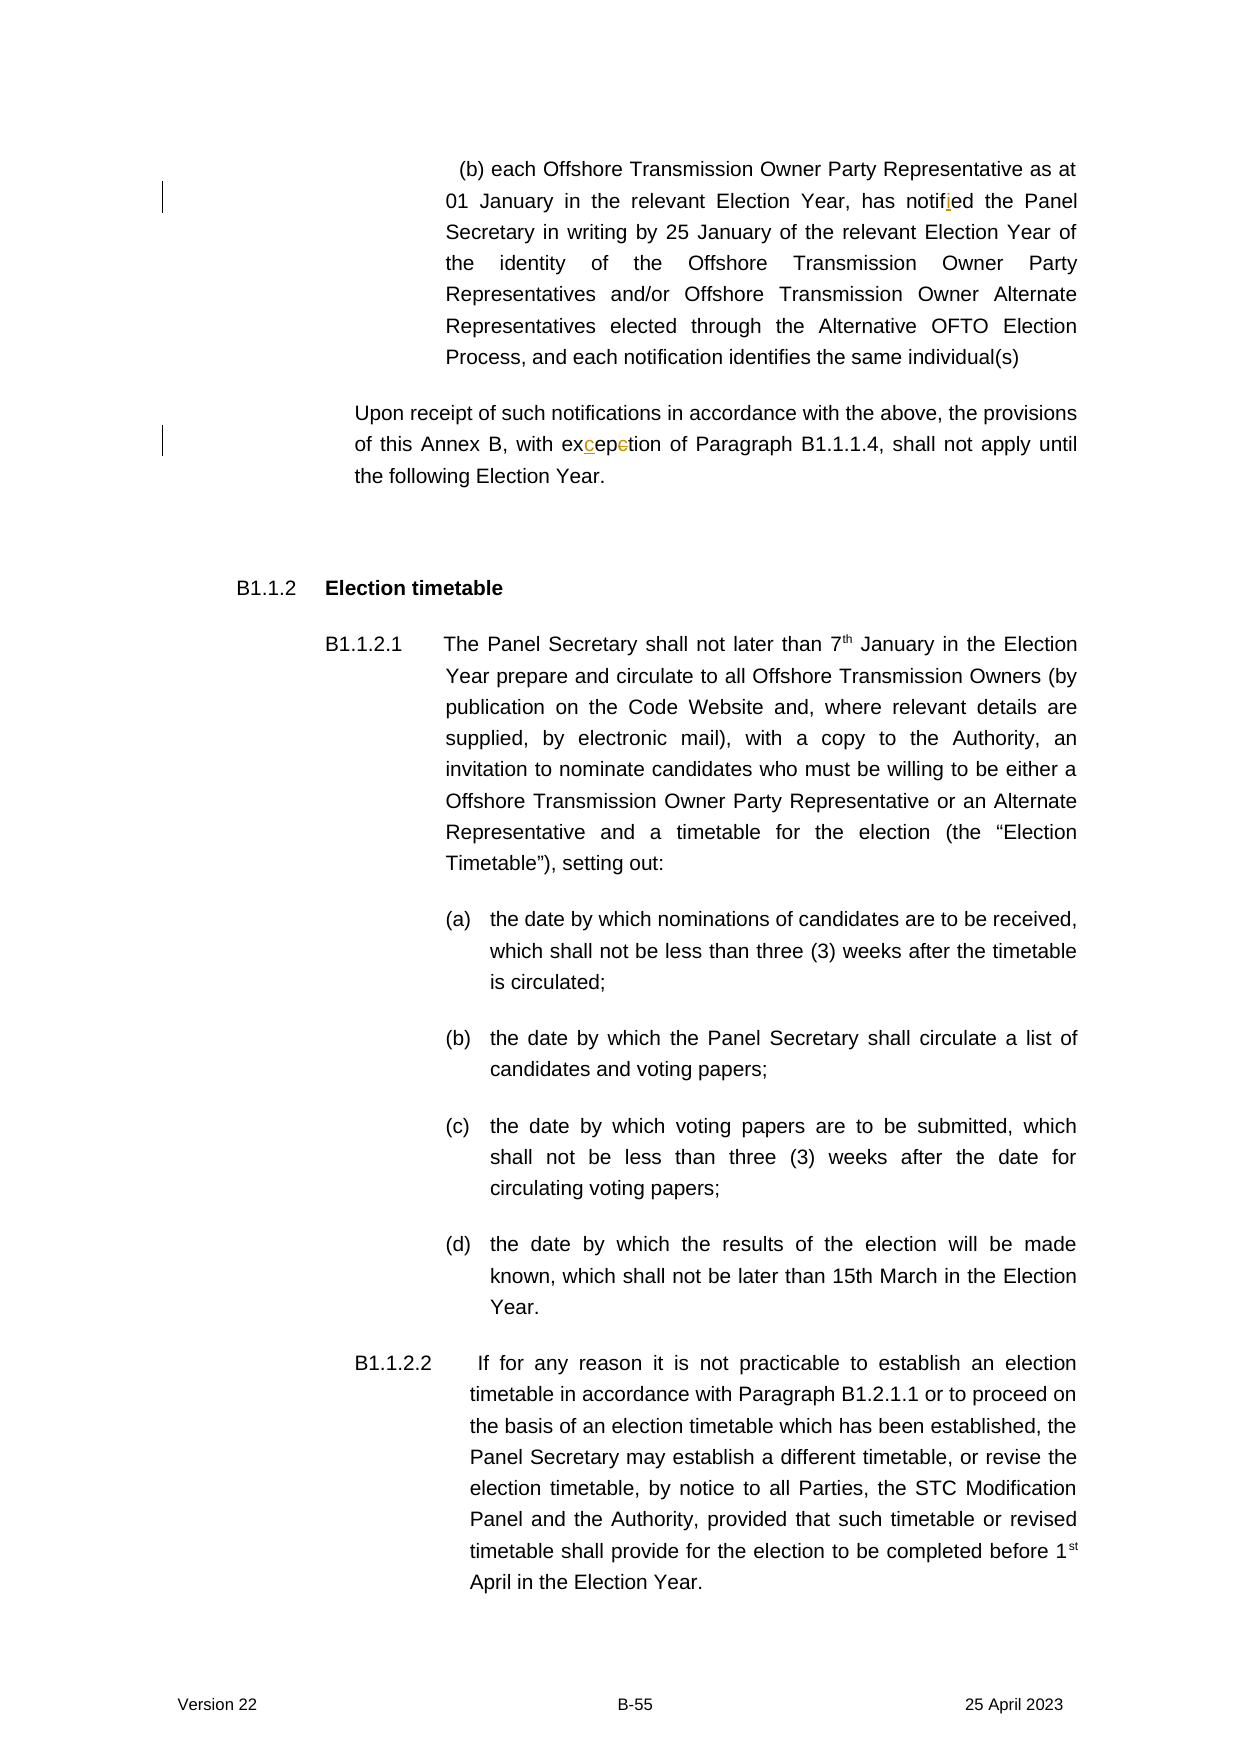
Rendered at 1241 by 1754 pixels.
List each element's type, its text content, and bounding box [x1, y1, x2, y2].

text (b) the date by which the Panel Secretary shall circulate a list of candidates and voting papers; [445, 1019, 1078, 1081]
text (a) the date by which nominations of candidates are to be received, which shall not be less than three (3) weeks after the timetable is circulated; [445, 900, 1078, 994]
text B1.1.2.2 If for any reason it is not practicable to establish an election timetable in accordance with Paragraph B1.2.1.1 or to proceed on the basis of an election timetable which has been established, the Panel Secretary may establish a different timetable, or revise the election timetable, by notice to all Parties, the STC Modification Panel and the Authority, provided that such timetable or revised timetable shall provide for the election to be completed before 1st April in the Election Year. [354, 1344, 1078, 1594]
text Upon receipt of such notifications in accordance with the above, the provisions of this Annex B, with exeption of Paragraph B1.1.1.4, shall not apply until the following Election Year. [354, 394, 1078, 487]
text B1.1.2 Election timetable [236, 569, 1078, 600]
text (b) each Offshore Transmission Owner Party Representative as at 01 January in the relevant Election Year, has notifed the Panel Secretary in writing by 25 January of the relevant Election Year of the identity of the Offshore Transmission Owner Party Representatives and/or Offshore Transmission Owner Alternate Representatives elected through the Alternative OFTO Election Process, and each notification identifies the same individual(s) [325, 150, 1078, 369]
text B1.1.2.1 The Panel Secretary shall not later than 7th January in the Election Year prepare and circulate to all Offshore Transmission Owners (by publication on the Code Website and, where relevant details are supplied, by electronic mail), with a copy to the Authority, an invitation to nominate candidates who must be willing to be either a Offshore Transmission Owner Party Representative or an Alternate Representative and a timetable for the election (the “Election Timetable”), setting out: [325, 625, 1078, 875]
text (c) the date by which voting papers are to be submitted, which shall not be less than three (3) weeks after the date for circulating voting papers; [445, 1106, 1078, 1200]
text (d) the date by which the results of the election will be made known, which shall not be later than 15th March in the Election Year. [445, 1225, 1078, 1319]
